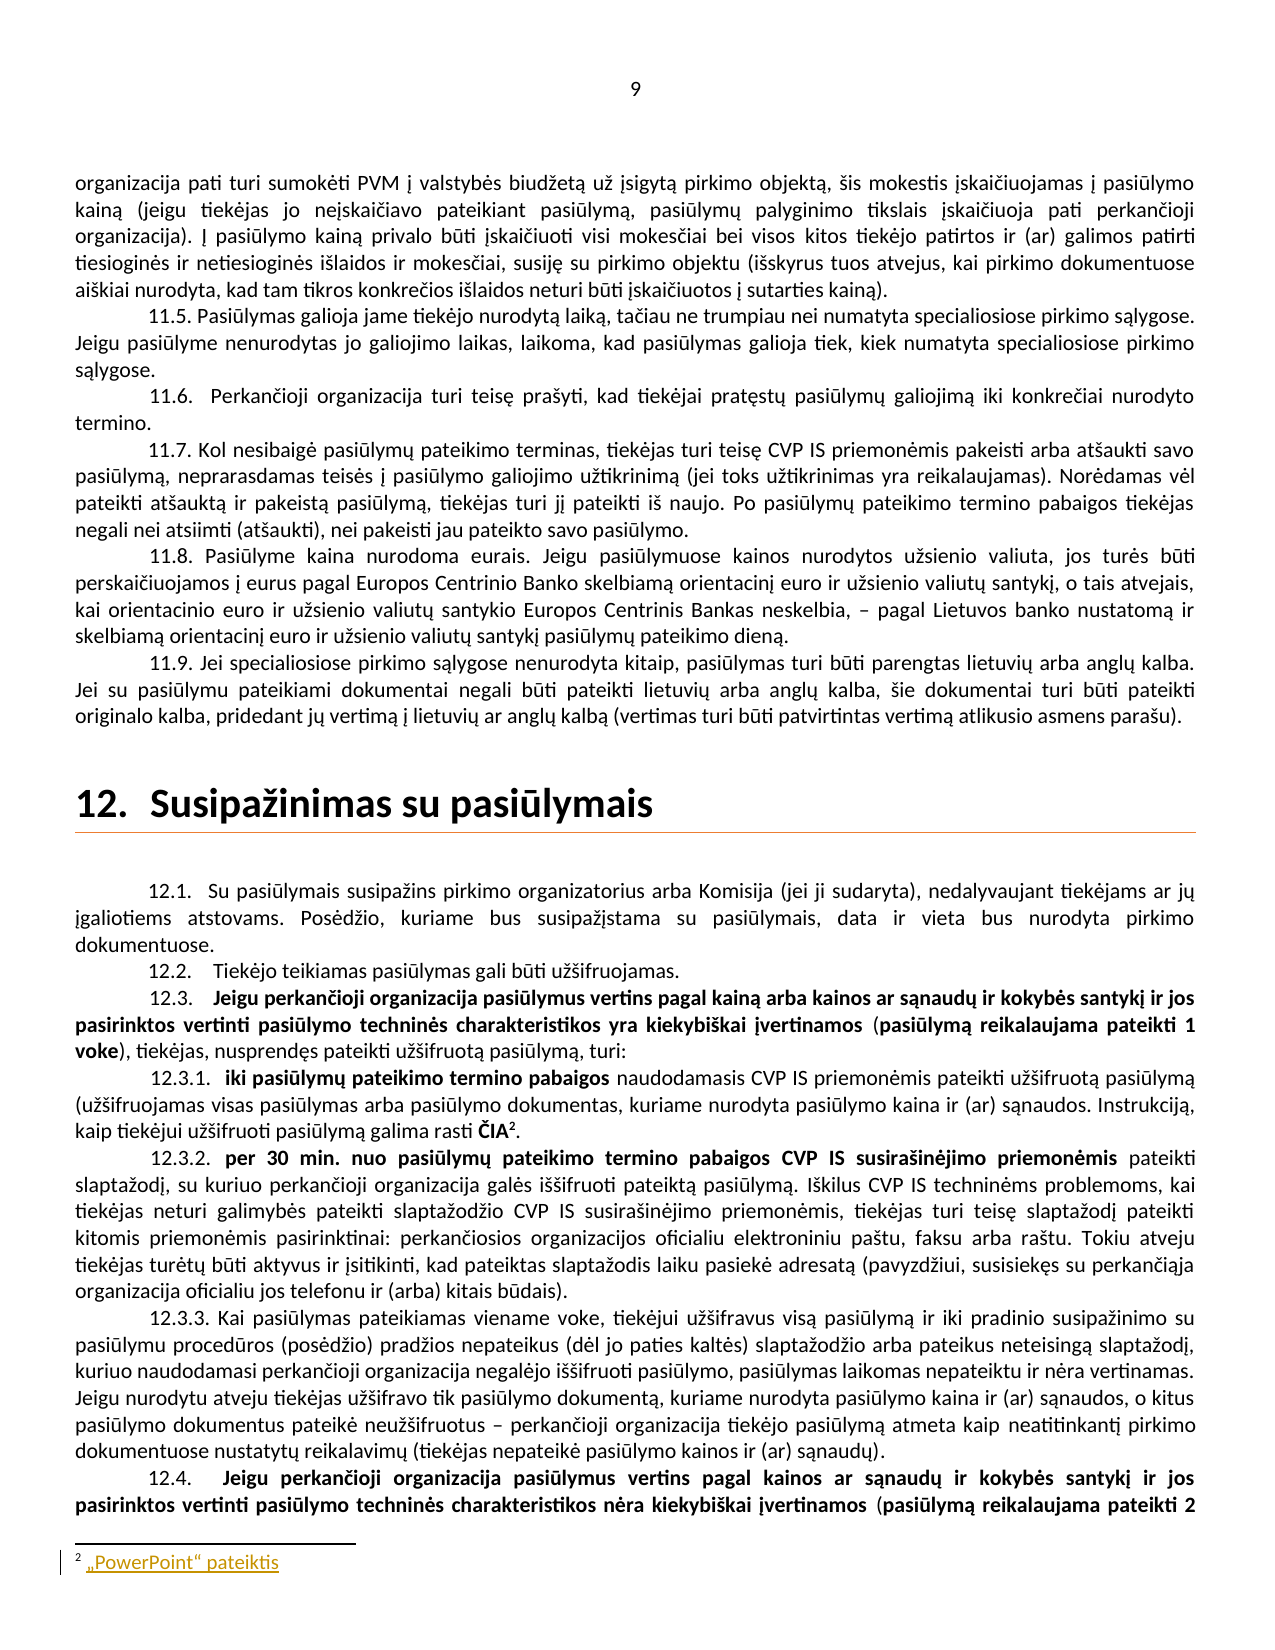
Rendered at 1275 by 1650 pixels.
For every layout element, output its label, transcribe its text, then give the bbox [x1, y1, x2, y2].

list Su pasiūlymais susipažins pirkimo organizatorius arba Komisija (jei ji sudaryta), nedalyvaujant tiekėjams ar jų įgaliotiems atstovams. Posėdžio, kuriame bus susipažįstama su pasiūlymais, data ir vieta bus nurodyta pirkimo dokumentuose. [75, 878, 1196, 958]
subtitle Susipažinimas su pasiūlymais [75, 777, 1196, 832]
text 12.3.3. Kai pasiūlymas pateikiamas viename voke, tiekėjui užšifravus visą pasiūlymą ir iki pradinio susipažinimo su pasiūlymu procedūros (posėdžio) pradžios nepateikus (dėl jo paties kaltės) slaptažodžio arba pateikus neteisingą slaptažodį, kuriuo naudodamasi perkančioji organizacija negalėjo iššifruoti pasiūlymo, pasiūlymas laikomas nepateiktu ir nėra vertinamas. Jeigu nurodytu atveju tiekėjas užšifravo tik pasiūlymo dokumentą, kuriame nurodyta pasiūlymo kaina ir (ar) sąnaudos, o kitus pasiūlymo dokumentus pateikė neužšifruotus – perkančioji organizacija tiekėjo pasiūlymą atmeta kaip neatitinkantį pirkimo dokumentuose nustatytų reikalavimų (tiekėjas nepateikė pasiūlymo kainos ir (ar) sąnaudų). [75, 1304, 1196, 1464]
list 11.6. Perkančioji organizacija turi teisę prašyti, kad tiekėjai pratęstų pasiūlymų galiojimą iki konkrečiai nurodyto termino. [75, 383, 1196, 436]
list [75, 169, 1196, 303]
list 11.5. Pasiūlymas galioja jame tiekėjo nurodytą laiką, tačiau ne trumpiau nei numatyta specialiosiose pirkimo sąlygose. Jeigu pasiūlyme nenurodytas jo galiojimo laikas, laikoma, kad pasiūlymas galioja tiek, kiek numatyta specialiosiose pirkimo sąlygose. [75, 303, 1196, 383]
list iki pasiūlymų pateikimo termino pabaigos naudodamasis CVP IS priemonėmis pateikti užšifruotą pasiūlymą (užšifruojamas visas pasiūlymas arba pasiūlymo dokumentas, kuriame nurodyta pasiūlymo kaina ir (ar) sąnaudos. Instrukciją, kaip tiekėjui užšifruoti pasiūlymą galima rasti ČIA. [75, 1064, 1196, 1144]
list Jeigu perkančioji organizacija pasiūlymus vertins pagal kainą arba kainos ar sąnaudų ir kokybės santykį ir jos pasirinktos vertinti pasiūlymo techninės charakteristikos yra kiekybiškai įvertinamos (pasiūlymą reikalaujama pateikti 1 voke), tiekėjas, nusprendęs pateikti užšifruotą pasiūlymą, turi: [75, 984, 1196, 1064]
list Tiekėjo teikiamas pasiūlymas gali būti užšifruojamas. [75, 958, 1196, 984]
list 11.8. Pasiūlyme kaina nurodoma eurais. Jeigu pasiūlymuose kainos nurodytos užsienio valiuta, jos turės būti perskaičiuojamos į eurus pagal Europos Centrinio Banko skelbiamą orientacinį euro ir užsienio valiutų santykį, o tais atvejais, kai orientacinio euro ir užsienio valiutų santykio Europos Centrinis Bankas neskelbia, – pagal Lietuvos banko nustatomą ir skelbiamą orientacinį euro ir užsienio valiutų santykį pasiūlymų pateikimo dieną. [75, 543, 1196, 649]
list per 30 min. nuo pasiūlymų pateikimo termino pabaigos CVP IS susirašinėjimo priemonėmis pateikti slaptažodį, su kuriuo perkančioji organizacija galės iššifruoti pateiktą pasiūlymą. Iškilus CVP IS techninėms problemoms, kai tiekėjas neturi galimybės pateikti slaptažodžio CVP IS susirašinėjimo priemonėmis, tiekėjas turi teisę slaptažodį pateikti kitomis priemonėmis pasirinktinai: perkančiosios organizacijos oficialiu elektroniniu paštu, faksu arba raštu. Tokiu atveju tiekėjas turėtų būti aktyvus ir įsitikinti, kad pateiktas slaptažodis laiku pasiekė adresatą (pavyzdžiui, susisiekęs su perkančiąja organizacija oficialiu jos telefonu ir (arba) kitais būdais). [75, 1144, 1196, 1304]
list 11.9. Jei specialiosiose pirkimo sąlygose nenurodyta kitaip, pasiūlymas turi būti parengtas lietuvių arba anglų kalba. Jei su pasiūlymu pateikiami dokumentai negali būti pateikti lietuvių arba anglų kalba, šie dokumentai turi būti pateikti originalo kalba, pridedant jų vertimą į lietuvių ar anglų kalbą (vertimas turi būti patvirtintas vertimą atlikusio asmens parašu). [75, 649, 1196, 729]
list 11.7. Kol nesibaigė pasiūlymų pateikimo terminas, tiekėjas turi teisę CVP IS priemonėmis pakeisti arba atšaukti savo pasiūlymą, neprarasdamas teisės į pasiūlymo galiojimo užtikrinimą (jei toks užtikrinimas yra reikalaujamas). Norėdamas vėl pateikti atšauktą ir pakeistą pasiūlymą, tiekėjas turi jį pateikti iš naujo. Po pasiūlymų pateikimo termino pabaigos tiekėjas negali nei atsiimti (atšaukti), nei pakeisti jau pateikto savo pasiūlymo. [75, 436, 1196, 543]
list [75, 1464, 1196, 1518]
